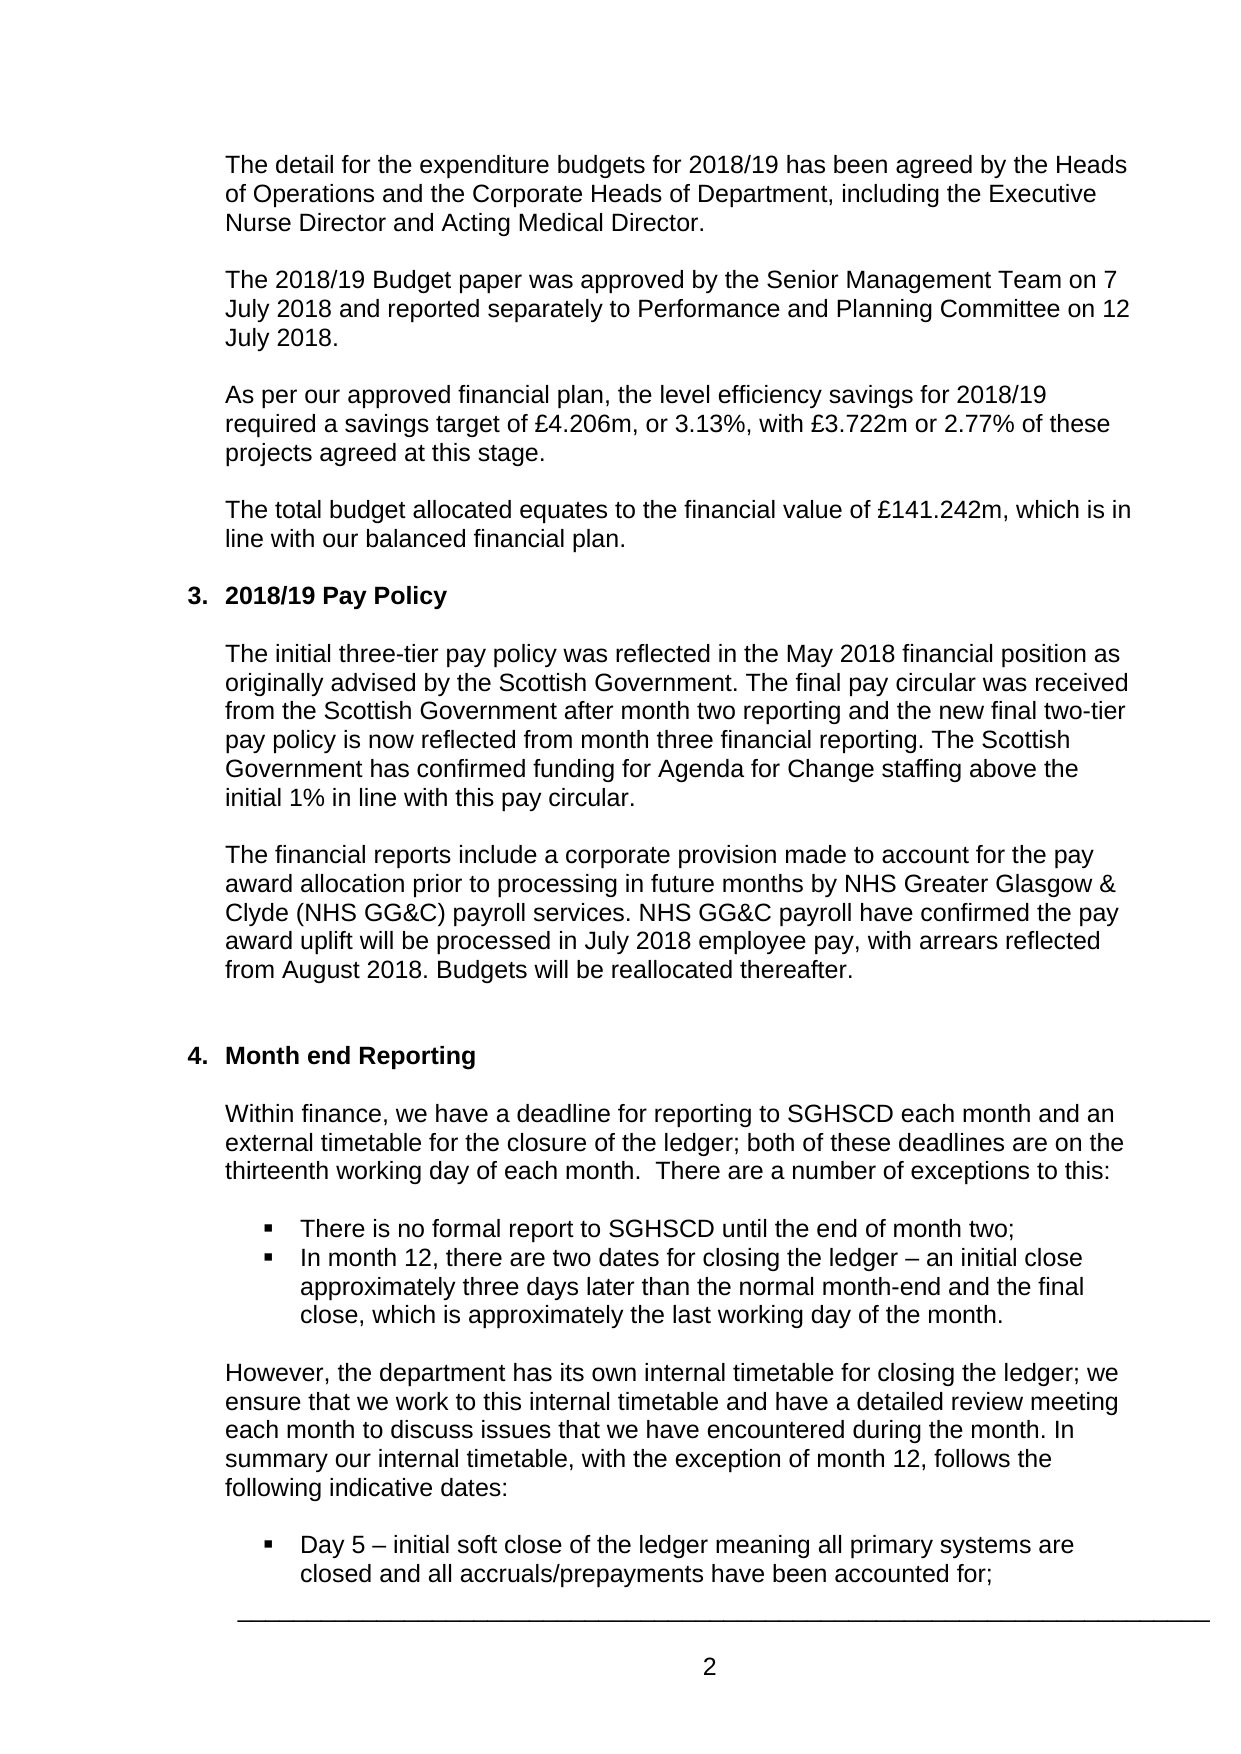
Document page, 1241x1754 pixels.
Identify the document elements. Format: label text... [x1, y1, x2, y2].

list Day 5 – initial soft close of the ledger meaning all primary systems are closed and all accruals/prepayments have been accounted for; [262, 1530, 1137, 1588]
text The total budget allocated equates to the financial value of £141.242m, which is in line with our balanced financial plan. [225, 495, 1137, 552]
text The detail for the expenditure budgets for 2018/19 has been agreed by the Heads of Operations and the Corporate Heads of Department, including the Executive Nurse Director and Acting Medical Director. [225, 150, 1137, 236]
text The financial reports include a corporate provision made to account for the pay award allocation prior to processing in future months by NHS Greater Glasgow & Clyde (NHS GG&C) payroll services. NHS GG&C payroll have confirmed the pay award uplift will be processed in July 2018 employee pay, with arrears reflected from August 2018. Budgets will be reallocated thereafter. [225, 840, 1137, 984]
subtitle 2018/19 Pay Policy [187, 581, 1137, 610]
list In month 12, there are two dates for closing the ledger – an initial close approximately three days later than the normal month-end and the final close, which is approximately the last working day of the month. [262, 1243, 1137, 1329]
text Within finance, we have a deadline for reporting to SGHSCD each month and an external timetable for the closure of the ledger; both of these deadlines are on the thirteenth working day of each month. There are a number of exceptions to this: [225, 1099, 1137, 1185]
text The initial three-tier pay policy was reflected in the May 2018 financial position as originally advised by the Scottish Government. The final pay circular was received from the Scottish Government after month two reporting and the new final two-tier pay policy is now reflected from month three financial reporting. The Scottish Government has confirmed funding for Agenda for Change staffing above the initial 1% in line with this pay circular. [225, 639, 1137, 811]
text However, the department has its own internal timetable for closing the ledger; we ensure that we work to this internal timetable and have a detailed review meeting each month to discuss issues that we have encountered during the month. In summary our internal timetable, with the exception of month 12, follows the following indicative dates: [225, 1358, 1137, 1501]
subtitle Month end Reporting [187, 1041, 1137, 1070]
text As per our approved financial plan, the level efficiency savings for 2018/19 required a savings target of £4.206m, or 3.13%, with £3.722m or 2.77% of these projects agreed at this stage. [225, 380, 1137, 466]
text The 2018/19 Budget paper was approved by the Senior Management Team on 7 July 2018 and reported separately to Performance and Planning Committee on 12 July 2018. [225, 265, 1137, 351]
list There is no formal report to SGHSCD until the end of month two; [262, 1214, 1137, 1243]
